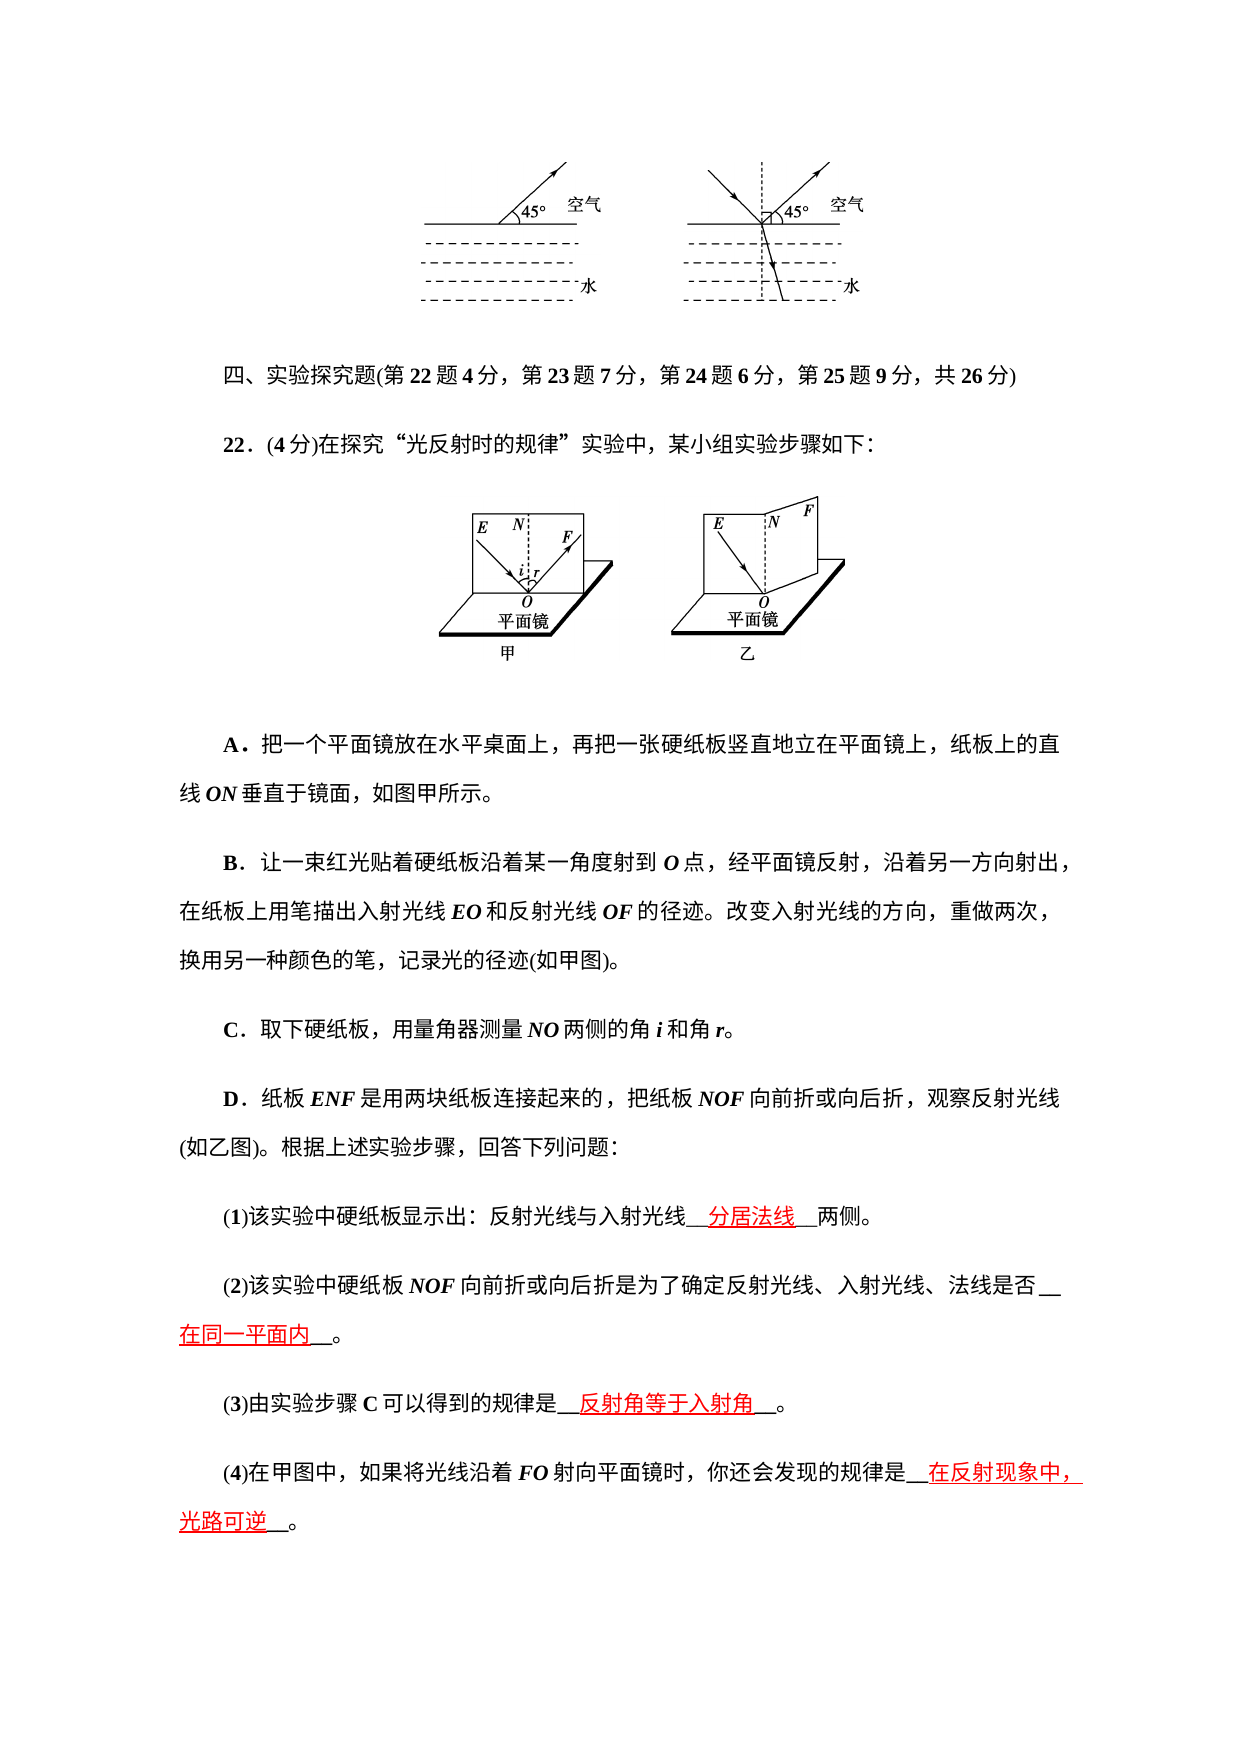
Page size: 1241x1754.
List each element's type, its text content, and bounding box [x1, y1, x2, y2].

text 四、实验探究题(第22题4分，第23题7分，第24题6分，第25题9分，共26分) [179, 358, 1061, 390]
text (1)该实验中硬纸板显示出：反射光线与入射光线__分居法线__两侧。 [179, 1199, 1061, 1231]
text C．取下硬纸板，用量角器测量NO两侧的角 i 和角r。 [179, 1012, 1061, 1044]
text 22．(4分)在探究“光反射时的规律”实验中，某小组实验步骤如下： [179, 427, 1061, 459]
picture [683, 162, 864, 301]
text (2)该实验中硬纸板NOF向前折或向后折是为了确定反射光线、入射光线、法线是否__在同一平面内__。 [179, 1268, 1061, 1349]
text (4)在甲图中，如果将光线沿着FO射向平面镜时，你还会发现的规律是__在反射现象中，光路可逆__。 [179, 1455, 1061, 1536]
text A．把一个平面镜放在水平桌面上，再把一张硬纸板竖直地立在平面镜上，纸板上的直线ON垂直于镜面，如图甲所示。 [179, 727, 1061, 808]
text D．纸板ENF是用两块纸板连接起来的，把纸板NOF向前折或向后折，观察反射光线(如乙图)。根据上述实验步骤，回答下列问题： [179, 1081, 1061, 1162]
text (3)由实验步骤C可以得到的规律是__反射角等于入射角__。 [179, 1386, 1061, 1418]
picture [438, 496, 845, 661]
picture [421, 162, 601, 301]
text B．让一束红光贴着硬纸板沿着某一角度射到O点，经平面镜反射，沿着另一方向射出，在纸板上用笔描出入射光线EO和反射光线OF的径迹。改变入射光线的方向，重做两次，换用另一种颜色的笔，记录光的径迹(如甲图)。 [179, 845, 1061, 975]
